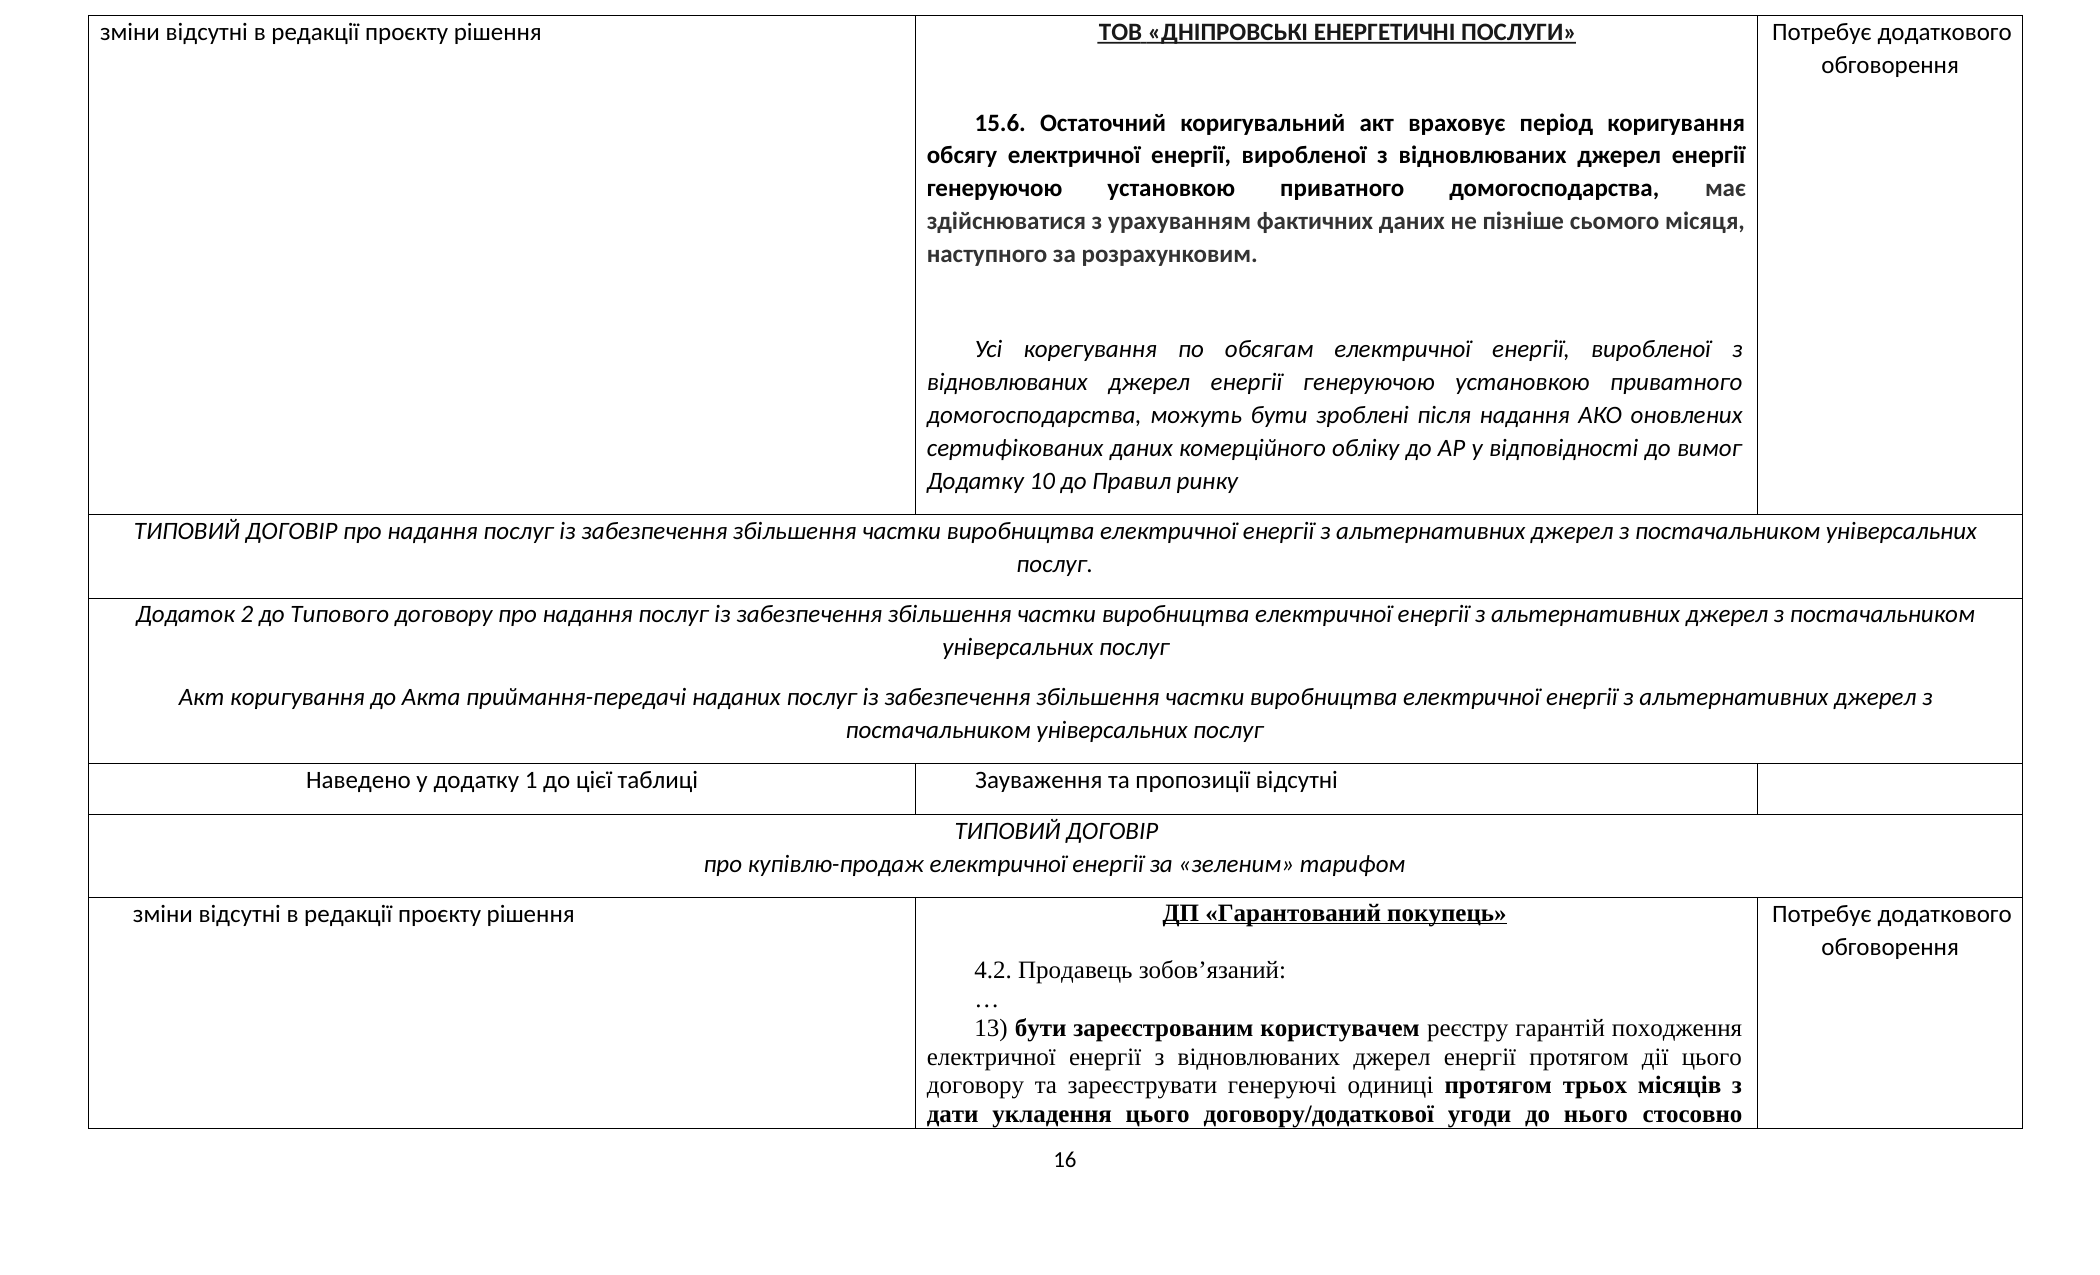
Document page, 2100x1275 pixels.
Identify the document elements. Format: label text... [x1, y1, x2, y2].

table_cell ТИПОВИЙ ДОГОВІР про надання послуг із забезпечення збільшення частки виробництва електричної енергії з альтернативних джерел з постачальником універсальних послуг. [89, 515, 2022, 597]
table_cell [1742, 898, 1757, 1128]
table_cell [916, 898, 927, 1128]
table_cell [1758, 764, 2022, 814]
table_cell Зауваження та пропозиції відсутні [916, 764, 1757, 814]
table_cell Додаток 2 до Типового договору про надання послуг із забезпечення збільшення частки виробництва електричної енергії з альтернативних джерел з постачальником універсальних послуг Акт коригування до Акта приймання-передачі наданих послуг із забезпечення збільшення частки виробництва електричної енергії з альтернативних джерел з постачальником універсальних послуг [89, 599, 2022, 763]
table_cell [89, 898, 915, 1128]
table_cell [89, 16, 915, 514]
table_cell TOB «ДНІПРОВСЬКІ ЕНЕРГЕТИЧНІ ПОСЛУГИ» 15.6. Остаточний коригувальний акт враховує період коригування обсягу електричної енергії, виробленої з відновлюваних джерел енергії генеруючою установкою приватного домогосподарства, має здійснюватися з урахуванням фактичних даних не пізніше сьомого місяця, наступного за розрахунковим. Усі корегування по обсягам електричної енергії, виробленої з відновлюваних джерел енергії генеруючою установкою приватного домогосподарства, можуть бути зроблені після надання АКО оновлених сертифікованих даних комерційного обліку до АР у відповідності до вимог Додатку 10 до Правил ринку [916, 16, 1757, 514]
table_cell ТИПОВИЙ ДОГОВІР про купівлю-продаж електричної енергії за «зеленим» тарифом [89, 815, 2022, 897]
table_cell Наведено у додатку 1 до цієї таблиці [89, 764, 915, 814]
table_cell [1758, 16, 2022, 514]
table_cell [1758, 898, 2022, 1128]
